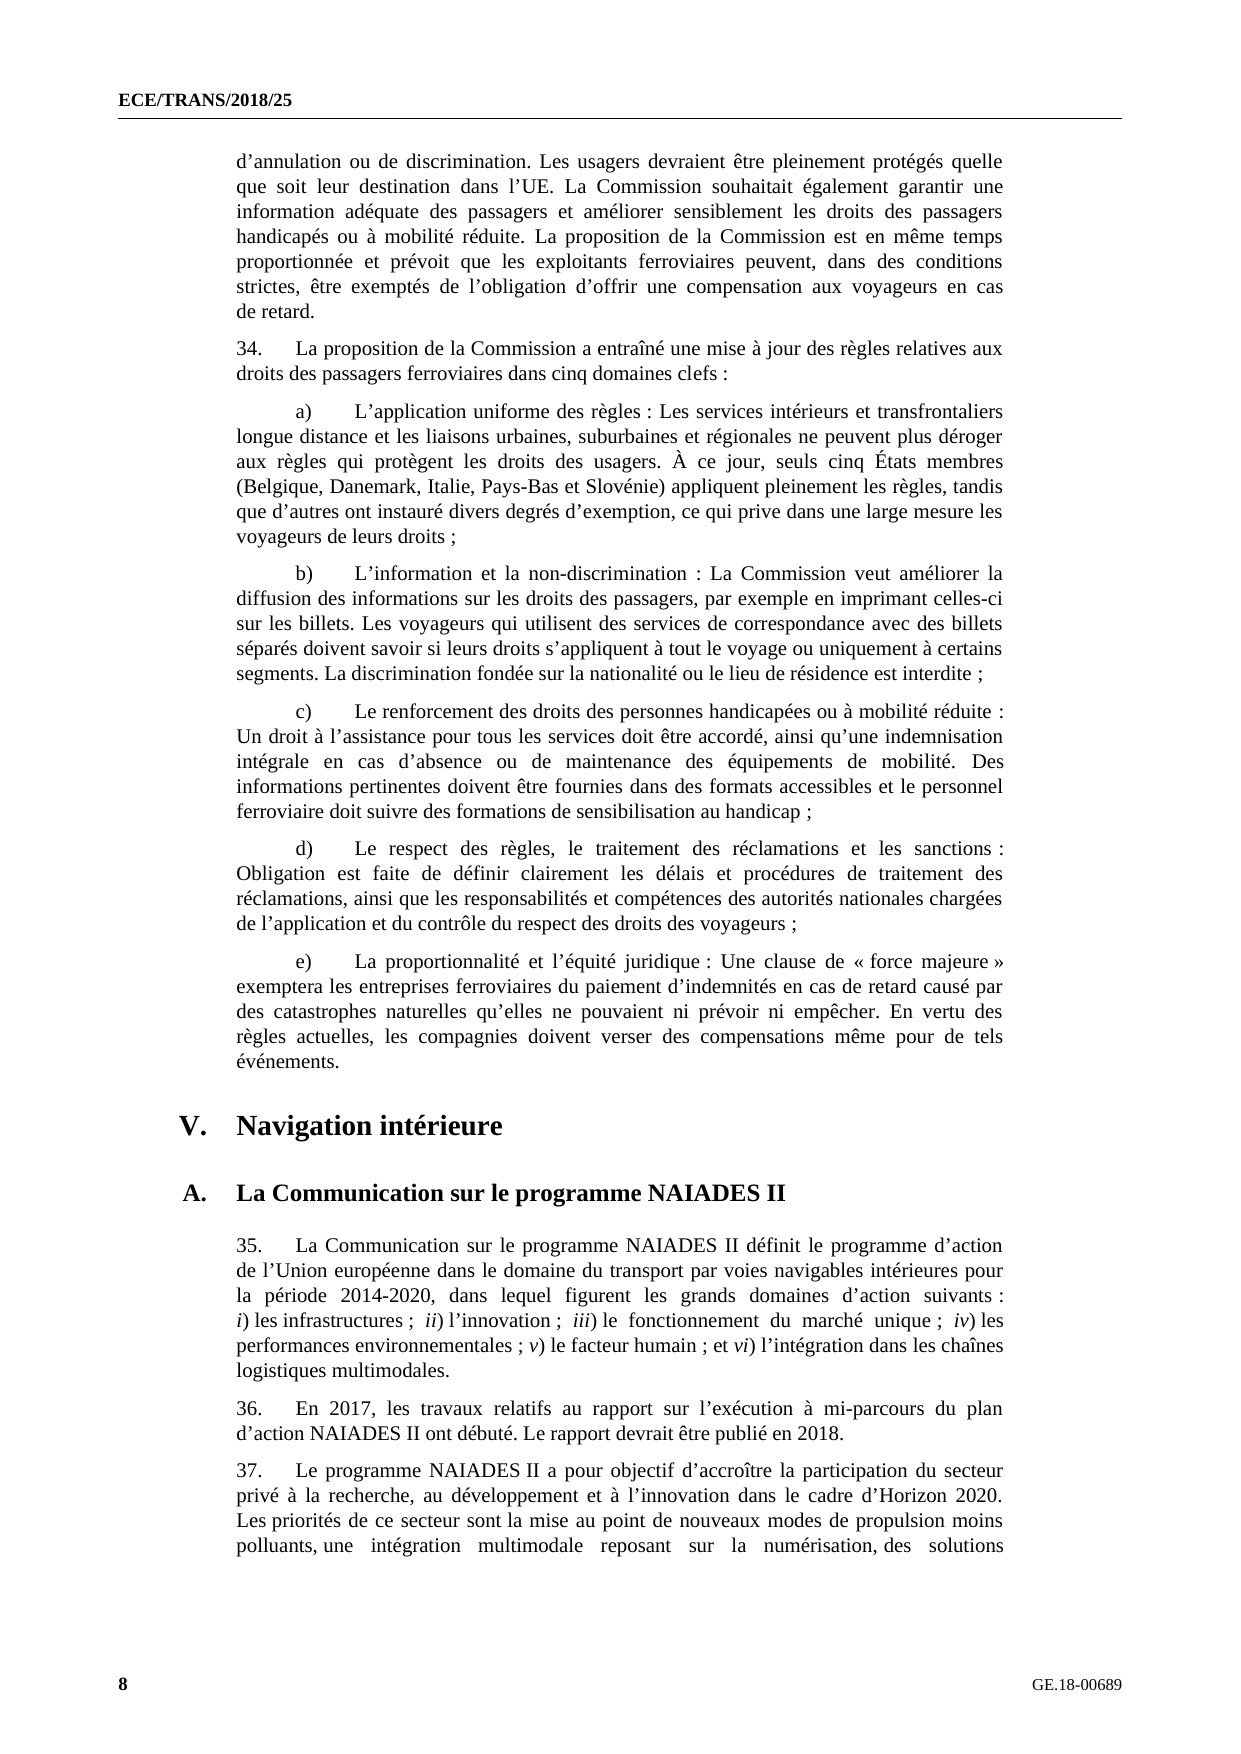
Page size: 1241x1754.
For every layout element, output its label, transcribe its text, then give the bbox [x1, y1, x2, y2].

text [236, 148, 1004, 323]
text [236, 1457, 1004, 1557]
text 34. La proposition de la Commission a entraîné une mise à jour des règles relatives aux droits des passagers ferroviaires dans cinq domaines clefs : [236, 335, 1004, 385]
text A. La Communication sur le programme NAIADES II [118, 1179, 1004, 1207]
text V. Navigation intérieure [118, 1110, 1004, 1141]
text b) L’information et la non-discrimination : La Commission veut améliorer la diffusion des informations sur les droits des passagers, par exemple en imprimant celles-ci sur les billets. Les voyageurs qui utilisent des services de correspondance avec des billets séparés doivent savoir si leurs droits s’appliquent à tout le voyage ou uniquement à certains segments. La discrimination fondée sur la nationalité ou le lieu de résidence est interdite ; [236, 560, 1004, 685]
text e) La proportionnalité et l’équité juridique : Une clause de « force majeure » exemptera les entreprises ferroviaires du paiement d’indemnités en cas de retard causé par des catastrophes naturelles qu’elles ne pouvaient ni prévoir ni empêcher. En vertu des règles actuelles, les compagnies doivent verser des compensations même pour de tels événements. [236, 948, 1004, 1073]
text c) Le renforcement des droits des personnes handicapées ou à mobilité réduite : Un droit à l’assistance pour tous les services doit être accordé, ainsi qu’une indemnisation intégrale en cas d’absence ou de maintenance des équipements de mobilité. Des informations pertinentes doivent être fournies dans des formats accessibles et le personnel ferroviaire doit suivre des formations de sensibilisation au handicap ; [236, 698, 1004, 823]
text d) Le respect des règles, le traitement des réclamations et les sanctions : Obligation est faite de définir clairement les délais et procédures de traitement des réclamations, ainsi que les responsabilités et compétences des autorités nationales chargées de l’application et du contrôle du respect des droits des voyageurs ; [236, 835, 1004, 935]
text 35. La Communication sur le programme NAIADES II définit le programme d’action de l’Union européenne dans le domaine du transport par voies navigables intérieures pour la période 2014-2020, dans lequel figurent les grands domaines d’action suivants : i) les infrastructures ; ii) l’innovation ; iii) le fonctionnement du marché unique ; iv) les performances environnementales ; v) le facteur humain ; et vi) l’intégration dans les chaînes logistiques multimodales. [236, 1232, 1004, 1382]
text a) L’application uniforme des règles : Les services intérieurs et transfrontaliers longue distance et les liaisons urbaines, suburbaines et régionales ne peuvent plus déroger aux règles qui protègent les droits des usagers. À ce jour, seuls cinq États membres (Belgique, Danemark, Italie, Pays-Bas et Slovénie) appliquent pleinement les règles, tandis que d’autres ont instauré divers degrés d’exemption, ce qui prive dans une large mesure les voyageurs de leurs droits ; [236, 398, 1004, 548]
text 36. En 2017, les travaux relatifs au rapport sur l’exécution à mi-parcours du plan d’action NAIADES II ont débuté. Le rapport devrait être publié en 2018. [236, 1394, 1004, 1444]
